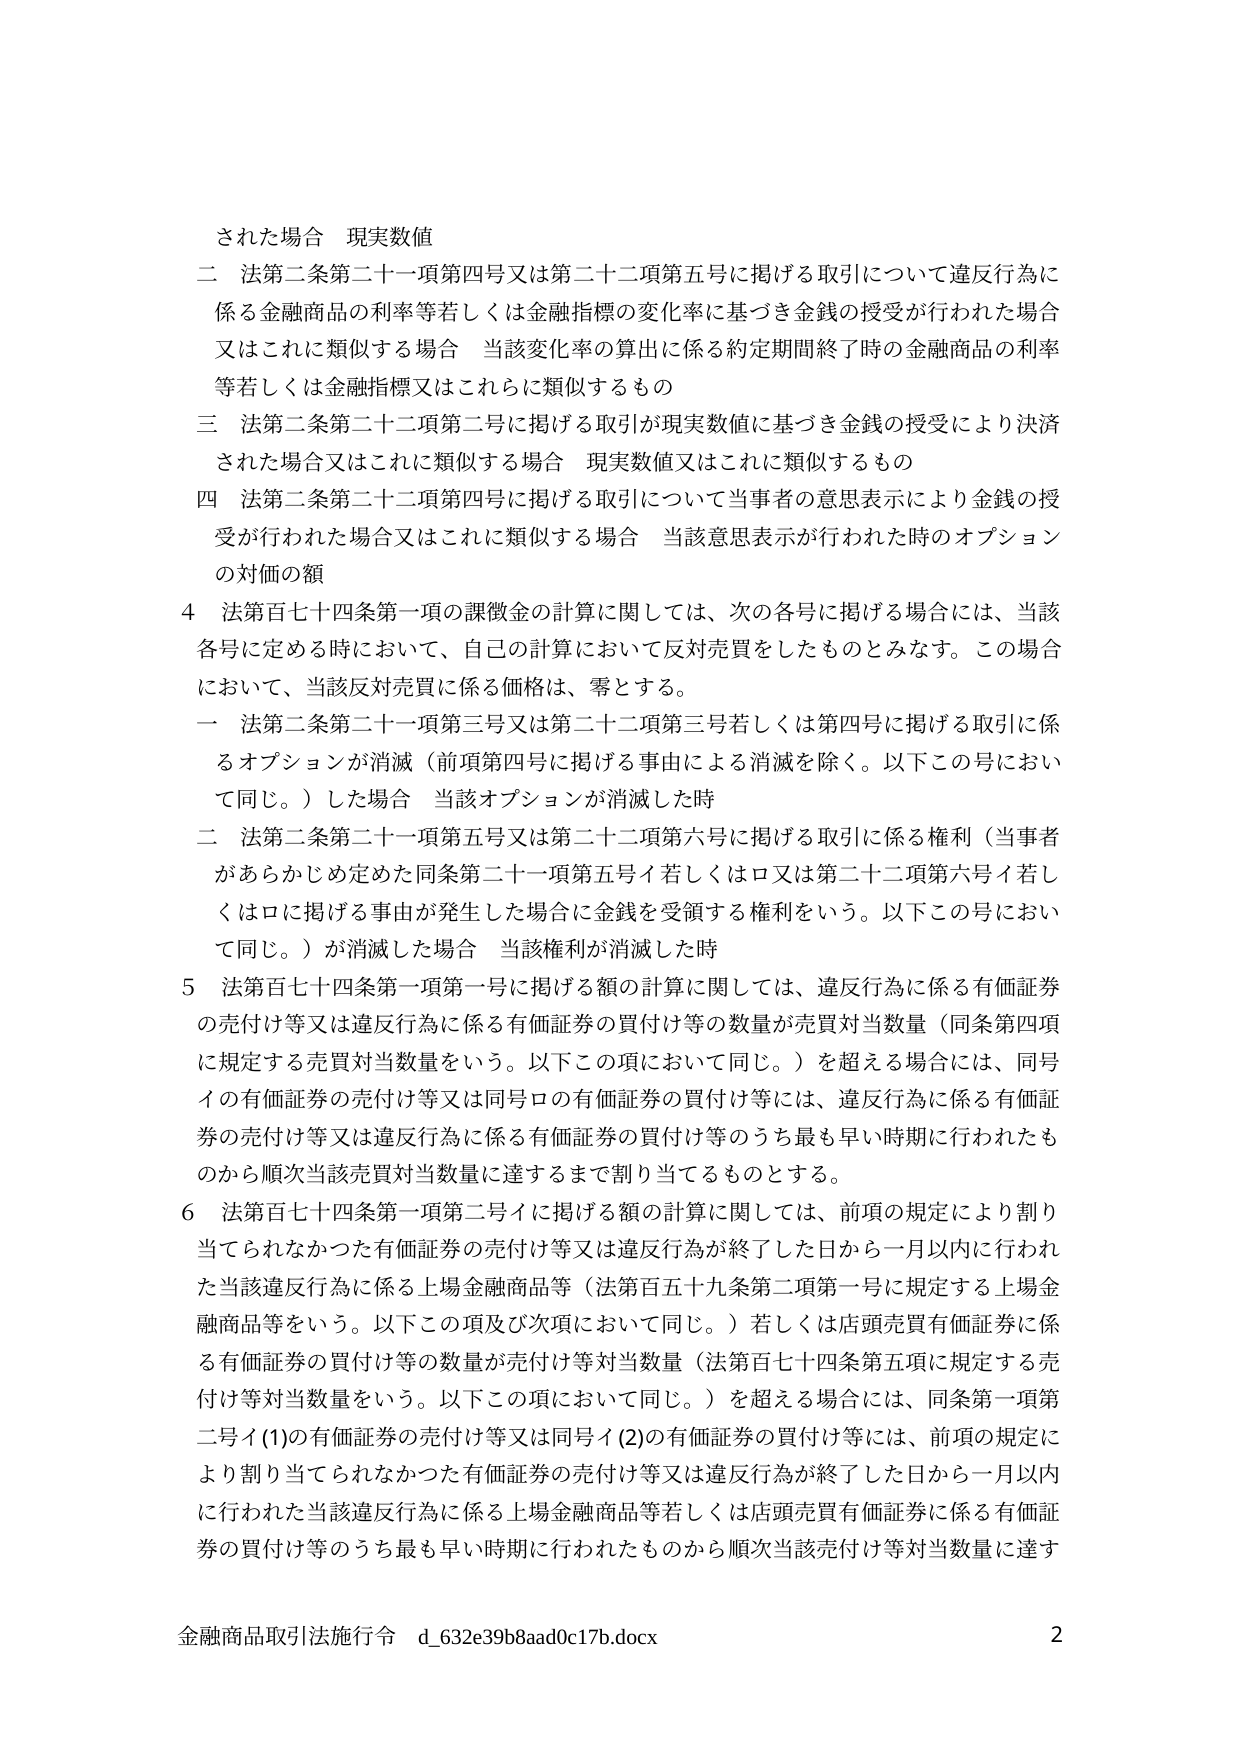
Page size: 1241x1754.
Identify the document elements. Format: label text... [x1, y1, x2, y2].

text 四 法第二条第二十二項第四号に掲げる取引について当事者の意思表示により金銭の授受が行われた場合又はこれに類似する場合 当該意思表示が行われた時のオプションの対価の額 [196, 479, 1063, 592]
text 二 法第二条第二十一項第四号又は第二十二項第五号に掲げる取引について違反行為に係る金融商品の利率等若しくは金融指標の変化率に基づき金銭の授受が行われた場合又はこれに類似する場合 当該変化率の算出に係る約定期間終了時の金融商品の利率等若しくは金融指標又はこれらに類似するもの [196, 254, 1063, 404]
text 三 法第二条第二十二項第二号に掲げる取引が現実数値に基づき金銭の授受により決済された場合又はこれに類似する場合 現実数値又はこれに類似するもの [196, 404, 1063, 479]
text ４ 法第百七十四条第一項の課徴金の計算に関しては、次の各号に掲げる場合には、当該各号に定める時において、自己の計算において反対売買をしたものとみなす。この場合において、当該反対売買に係る価格は、零とする。 [177, 592, 1063, 704]
text 一 法第二条第二十一項第三号又は第二十二項第三号若しくは第四号に掲げる取引に係るオプションが消滅（前項第四号に掲げる事由による消滅を除く。以下この号において同じ。）した場合 当該オプションが消滅した時 [196, 704, 1063, 817]
text 二 法第二条第二十一項第五号又は第二十二項第六号に掲げる取引に係る権利（当事者があらかじめ定めた同条第二十一項第五号イ若しくはロ又は第二十二項第六号イ若しくはロに掲げる事由が発生した場合に金銭を受領する権利をいう。以下この号において同じ。）が消滅した場合 当該権利が消滅した時 [196, 817, 1063, 967]
text ５ 法第百七十四条第一項第一号に掲げる額の計算に関しては、違反行為に係る有価証券の売付け等又は違反行為に係る有価証券の買付け等の数量が売買対当数量（同条第四項に規定する売買対当数量をいう。以下この項において同じ。）を超える場合には、同号イの有価証券の売付け等又は同号ロの有価証券の買付け等には、違反行為に係る有価証券の売付け等又は違反行為に係る有価証券の買付け等のうち最も早い時期に行われたものから順次当該売買対当数量に達するまで割り当てるものとする。 [177, 967, 1063, 1192]
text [177, 1192, 1063, 1567]
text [196, 217, 1063, 254]
